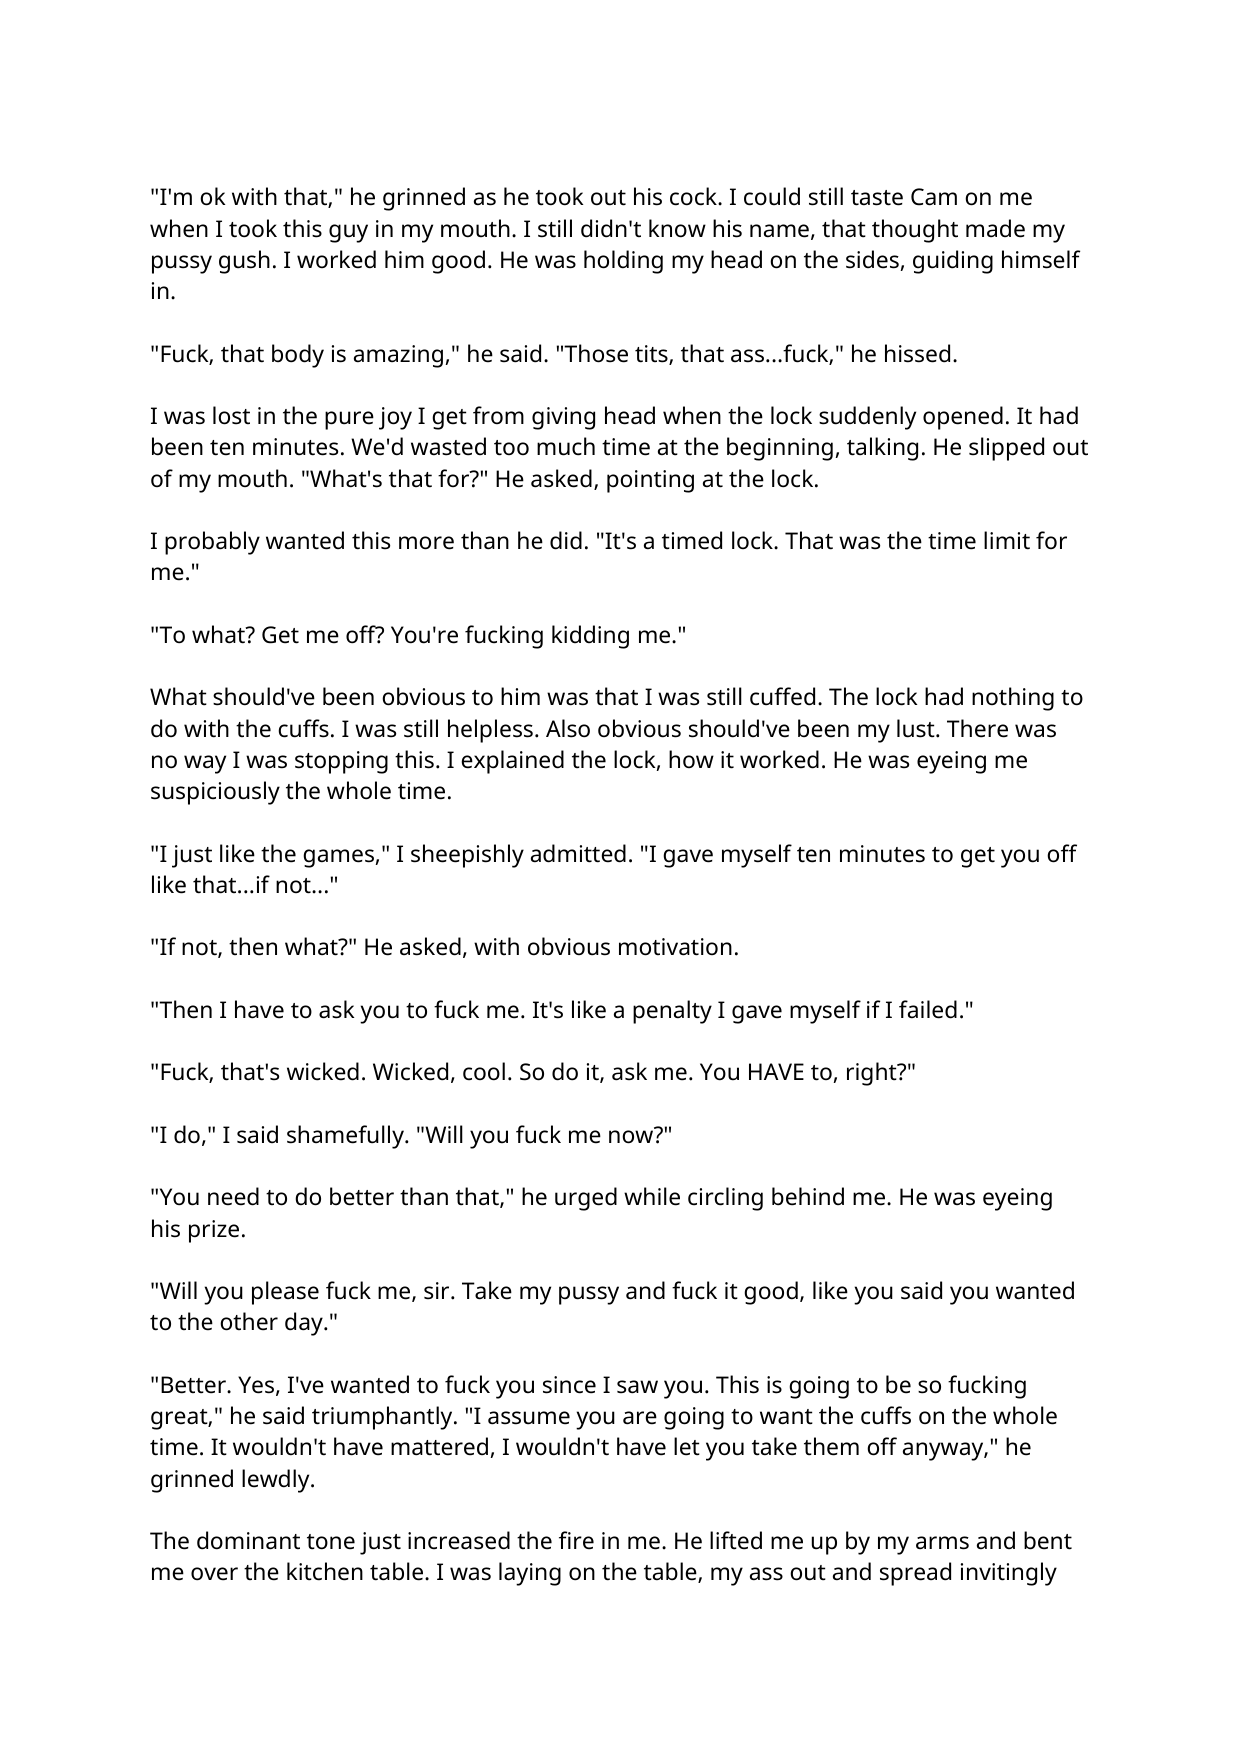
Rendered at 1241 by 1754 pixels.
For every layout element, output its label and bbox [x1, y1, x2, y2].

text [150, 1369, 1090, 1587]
text [150, 150, 1090, 1337]
